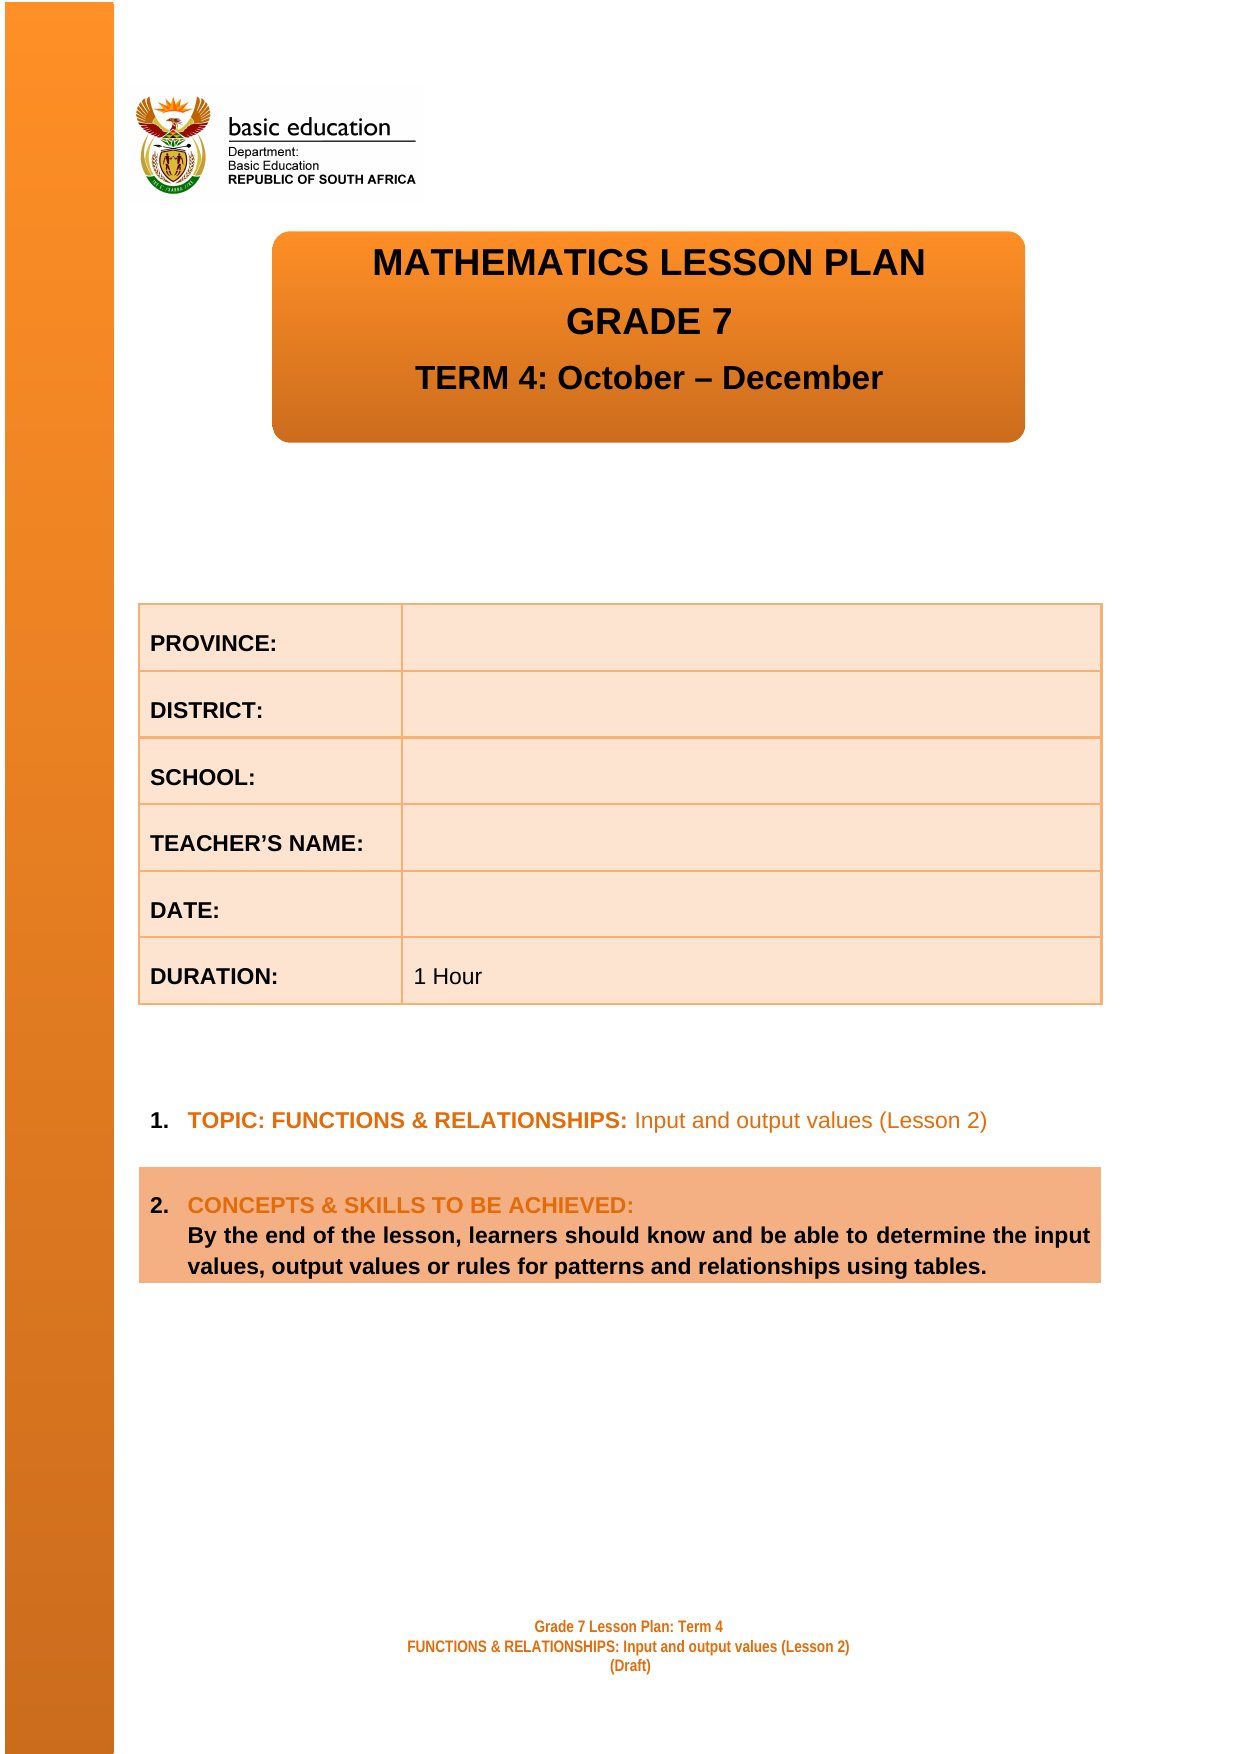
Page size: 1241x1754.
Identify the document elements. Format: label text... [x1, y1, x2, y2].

table_cell TEACHER’S NAME: [140, 805, 401, 869]
picture [127, 86, 425, 202]
table_cell DISTRICT: [140, 672, 401, 736]
table_header TOPIC: FUNCTIONS & RELATIONSHIPS: Input and output values (Lesson 2) [139, 1107, 1101, 1167]
table_cell [403, 739, 1100, 803]
table_header [403, 605, 1100, 670]
table_cell [403, 805, 1100, 869]
table_cell [403, 672, 1100, 736]
table_header PROVINCE: [140, 605, 401, 670]
table_cell 1 Hour [403, 938, 1100, 1003]
table_cell DURATION: [140, 938, 401, 1003]
table_cell DATE: [140, 872, 401, 936]
table_cell [403, 872, 1100, 936]
table_cell CONCEPTS & SKILLS TO BE ACHIEVED: By the end of the lesson, learners should know and be able to determine the input values, output values or rules for patterns and relationships using tables. [139, 1167, 1101, 1283]
table_cell SCHOOL: [140, 739, 401, 803]
